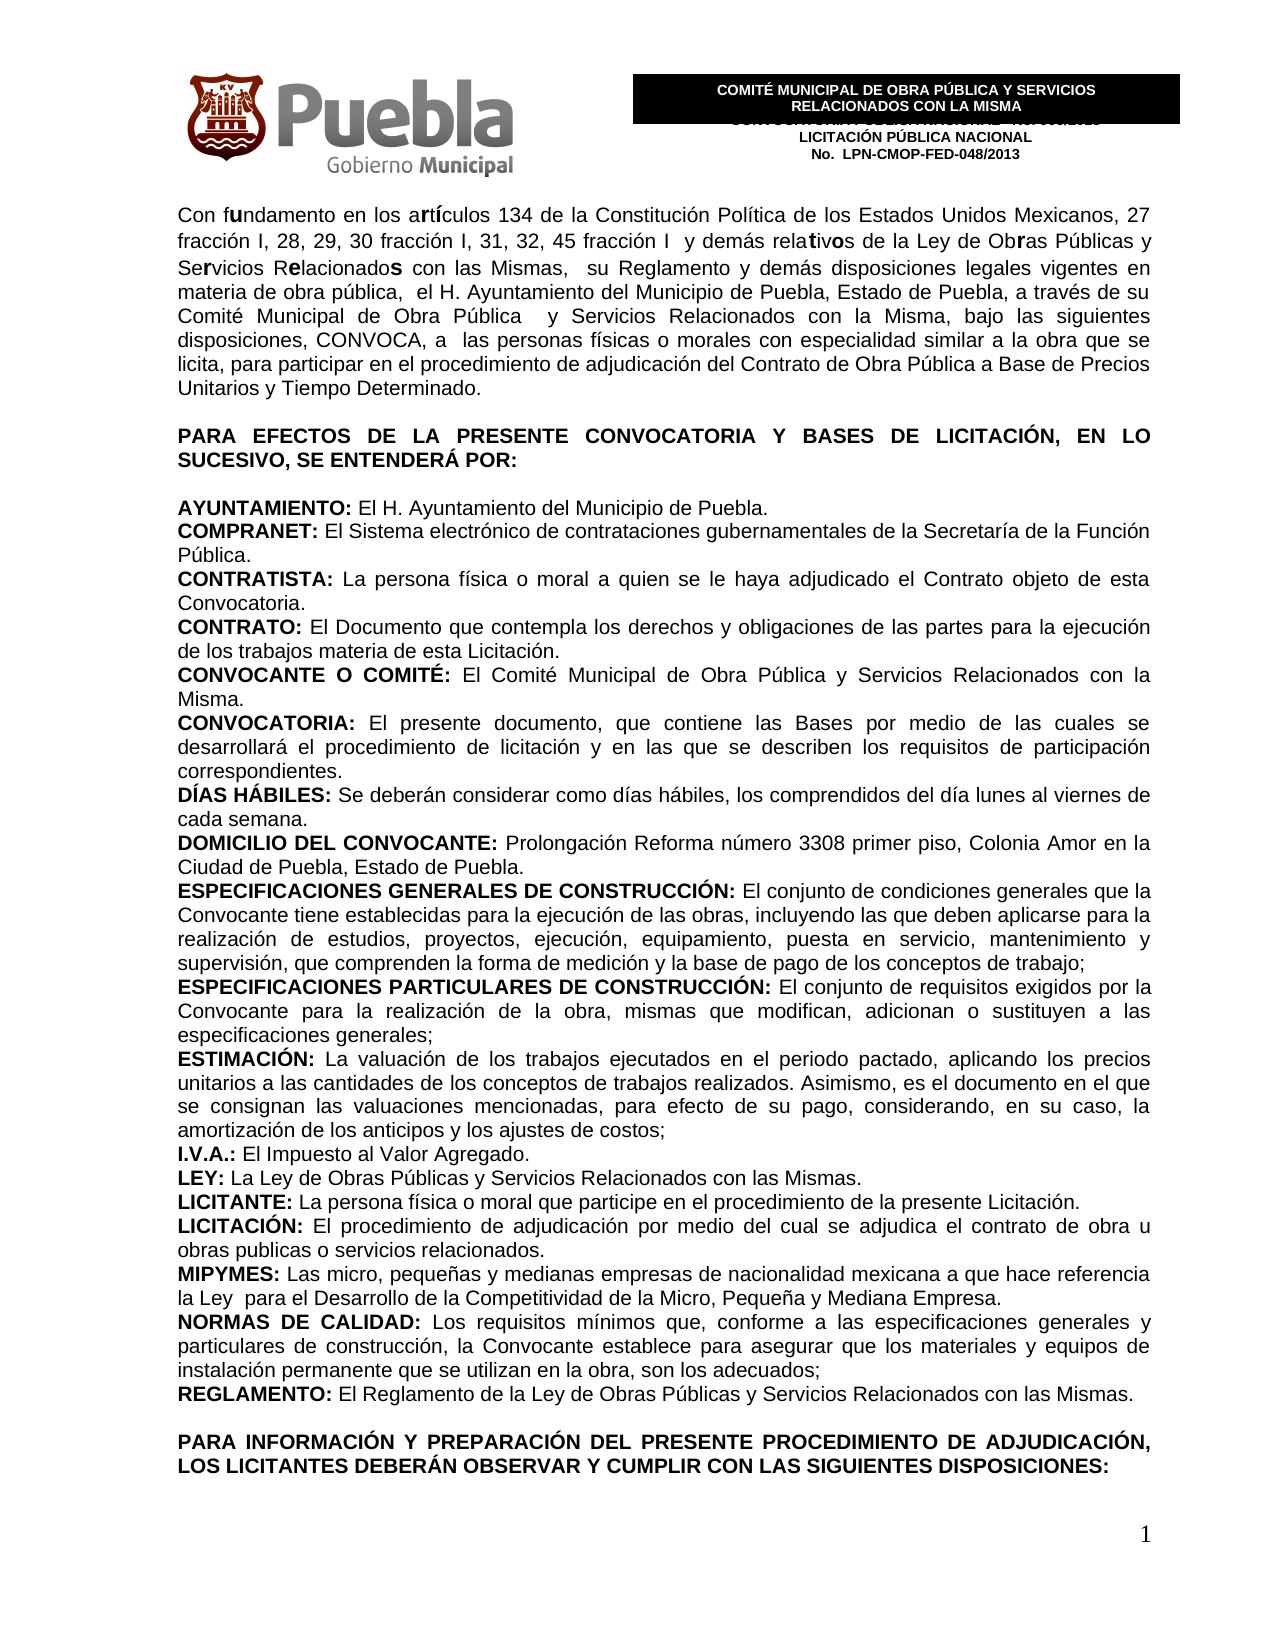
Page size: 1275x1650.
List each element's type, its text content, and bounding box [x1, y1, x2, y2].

text CONVOCATORIA: El presente documento, que contiene las Bases por medio de las cuales se desarrollará el procedimiento de licitación y en las que se describen los requisitos de participación correspondientes. [177, 711, 1152, 783]
text LEY: La Ley de Obras Públicas y Servicios Relacionados con las Mismas. [177, 1166, 1152, 1190]
text DÍAS HÁBILES: Se deberán considerar como días hábiles, los comprendidos del día lunes al viernes de cada semana. [177, 783, 1152, 831]
text LICITANTE: La persona física o moral que participe en el procedimiento de la presente Licitación. [177, 1190, 1152, 1214]
text ESPECIFICACIONES GENERALES DE CONSTRUCCIÓN: El conjunto de condiciones generales que la Convocante tiene establecidas para la ejecución de las obras, incluyendo las que deben aplicarse para la realización de estudios, proyectos, ejecución, equipamiento, puesta en servicio, mantenimiento y supervisión, que comprenden la forma de medición y la base de pago de los conceptos de trabajo; [177, 879, 1152, 974]
text CONVOCANTE O COMITÉ: El Comité Municipal de Obra Pública y Servicios Relacionados con la Misma. [177, 663, 1152, 711]
text AYUNTAMIENTO: El H. Ayuntamiento del Municipio de Puebla. [177, 495, 1152, 519]
text REGLAMENTO: El Reglamento de la Ley de Obras Públicas y Servicios Relacionados con las Mismas. [177, 1382, 1152, 1406]
text LICITACIÓN: El procedimiento de adjudicación por medio del cual se adjudica el contrato de obra u obras publicas o servicios relacionados. [177, 1214, 1152, 1262]
text Con fundamento en los artículos 134 de la Constitución Política de los Estados Unidos Mexicanos, 27 fracción I, 28, 29, 30 fracción I, 31, 32, 45 fracción I y demás relativos de la Ley de Obras Públicas y Servicios Relacionados con las Mismas, su Reglamento y demás disposiciones legales vigentes en materia de obra pública, el H. Ayuntamiento del Municipio de Puebla, Estado de Puebla, a través de su Comité Municipal de Obra Pública y Servicios Relacionados con la Misma, bajo las siguientes disposiciones, CONVOCA, a las personas físicas o morales con especialidad similar a la obra que se licita, para participar en el procedimiento de adjudicación del Contrato de Obra Pública a Base de Precios Unitarios y Tiempo Determinado. [177, 201, 1152, 399]
text DOMICILIO DEL CONVOCANTE: Prolongación Reforma número 3308 primer piso, Colonia Amor en la Ciudad de Puebla, Estado de Puebla. [177, 831, 1152, 879]
text ESTIMACIÓN: La valuación de los trabajos ejecutados en el periodo pactado, aplicando los precios unitarios a las cantidades de los conceptos de trabajos realizados. Asimismo, es el documento en el que se consignan las valuaciones mencionadas, para efecto de su pago, considerando, en su caso, la amortización de los anticipos y los ajustes de costos; [177, 1046, 1152, 1142]
text NORMAS DE CALIDAD: Los requisitos mínimos que, conforme a las especificaciones generales y particulares de construcción, la Convocante establece para asegurar que los materiales y equipos de instalación permanente que se utilizan en la obra, son los adecuados; [177, 1310, 1152, 1382]
text PARA INFORMACIÓN Y PREPARACIÓN DEL PRESENTE PROCEDIMIENTO DE ADJUDICACIÓN, LOS LICITANTES DEBERÁN OBSERVAR Y CUMPLIR CON LAS SIGUIENTES DISPOSICIONES: [177, 1430, 1152, 1478]
text CONTRATISTA: La persona física o moral a quien se le haya adjudicado el Contrato objeto de esta Convocatoria. [177, 567, 1152, 615]
text ESPECIFICACIONES PARTICULARES DE CONSTRUCCIÓN: El conjunto de requisitos exigidos por la Convocante para la realización de la obra, mismas que modifican, adicionan o sustituyen a las especificaciones generales; [177, 974, 1152, 1046]
text PARA EFECTOS DE LA PRESENTE CONVOCATORIA Y BASES DE LICITACIÓN, EN LO SUCESIVO, SE ENTENDERÁ POR: [177, 423, 1152, 471]
picture [187, 73, 513, 177]
text I.V.A.: El Impuesto al Valor Agregado. [177, 1142, 1152, 1166]
text MIPYMES: Las micro, pequeñas y medianas empresas de nacionalidad mexicana a que hace referencia la Ley para el Desarrollo de la Competitividad de la Micro, Pequeña y Mediana Empresa. [177, 1262, 1152, 1310]
text CONTRATO: El Documento que contempla los derechos y obligaciones de las partes para la ejecución de los trabajos materia de esta Licitación. [177, 615, 1152, 663]
text COMPRANET: El Sistema electrónico de contrataciones gubernamentales de la Secretaría de la Función Pública. [177, 519, 1152, 567]
